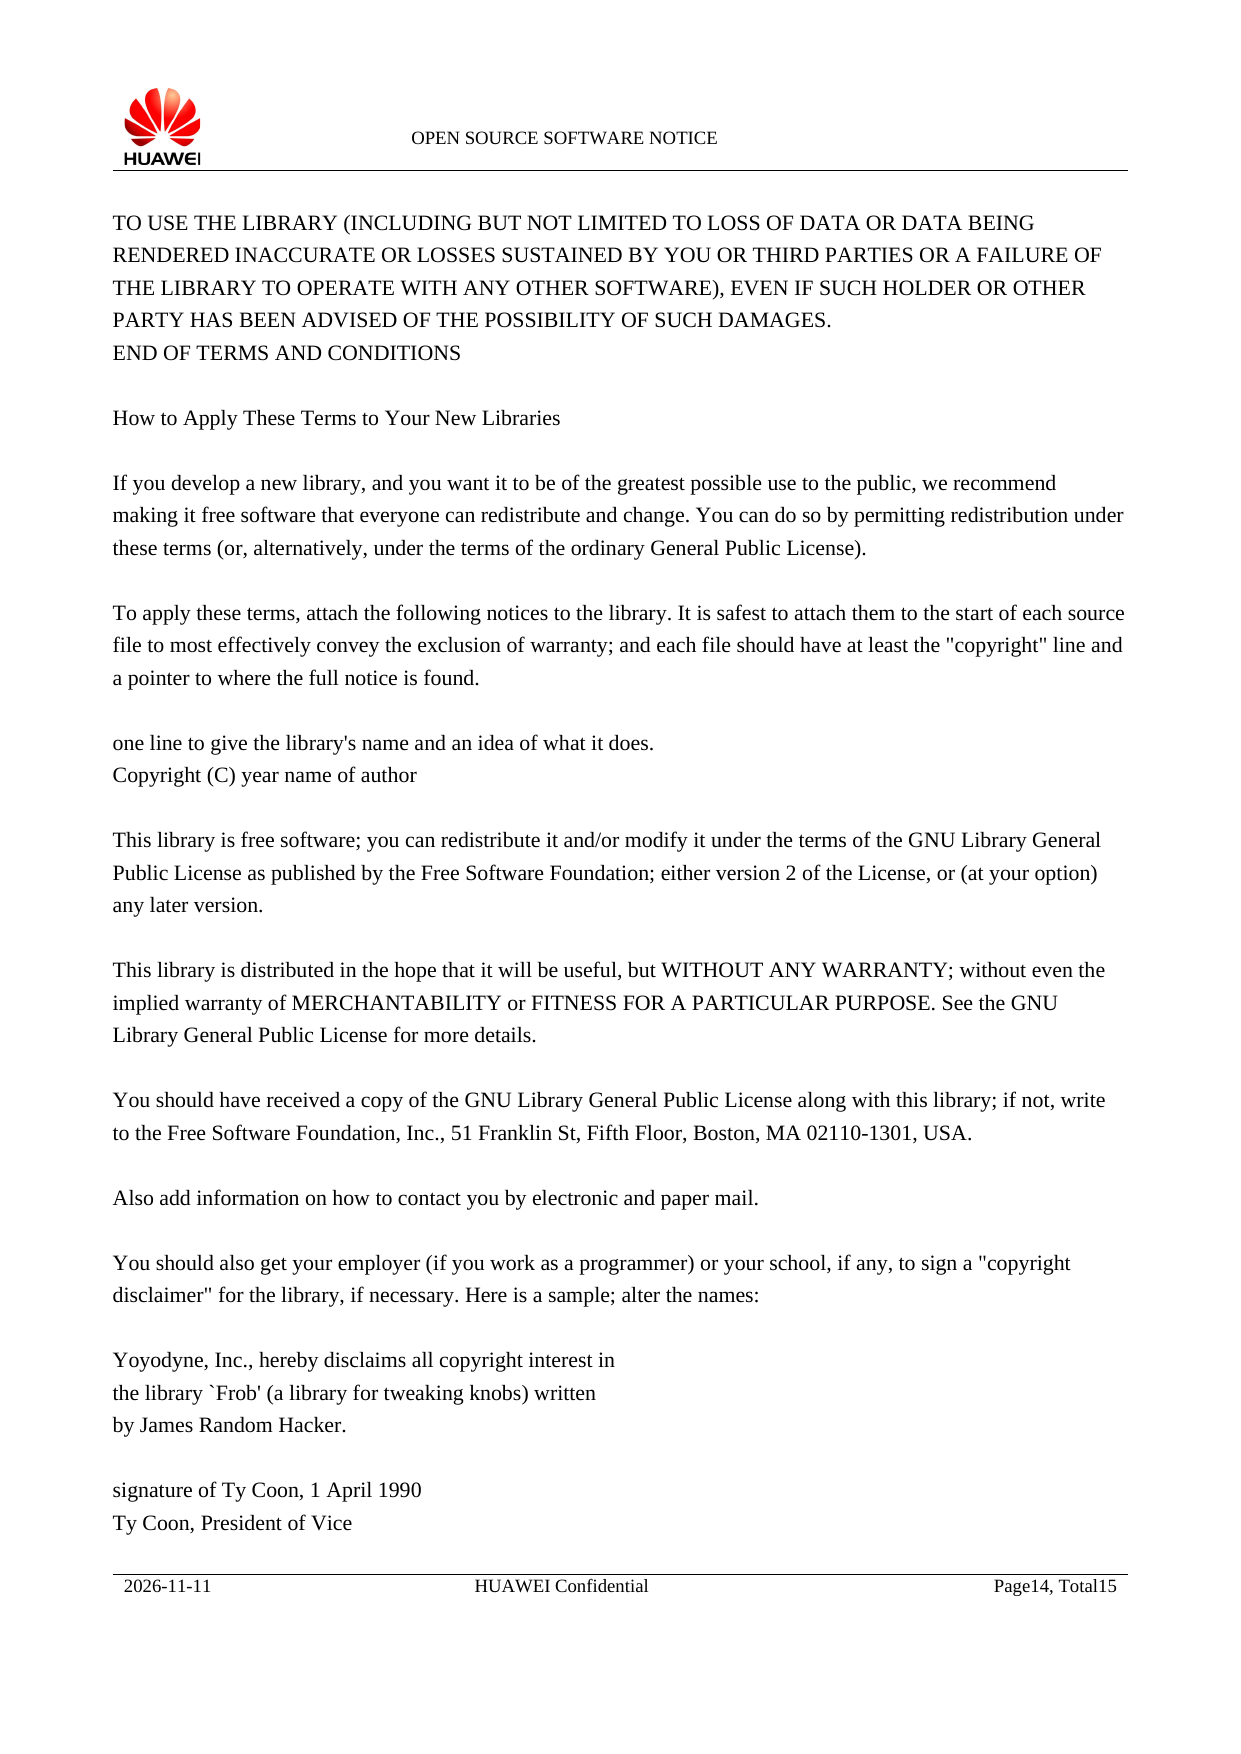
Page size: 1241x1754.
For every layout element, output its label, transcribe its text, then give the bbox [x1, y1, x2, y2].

picture [124, 88, 201, 165]
